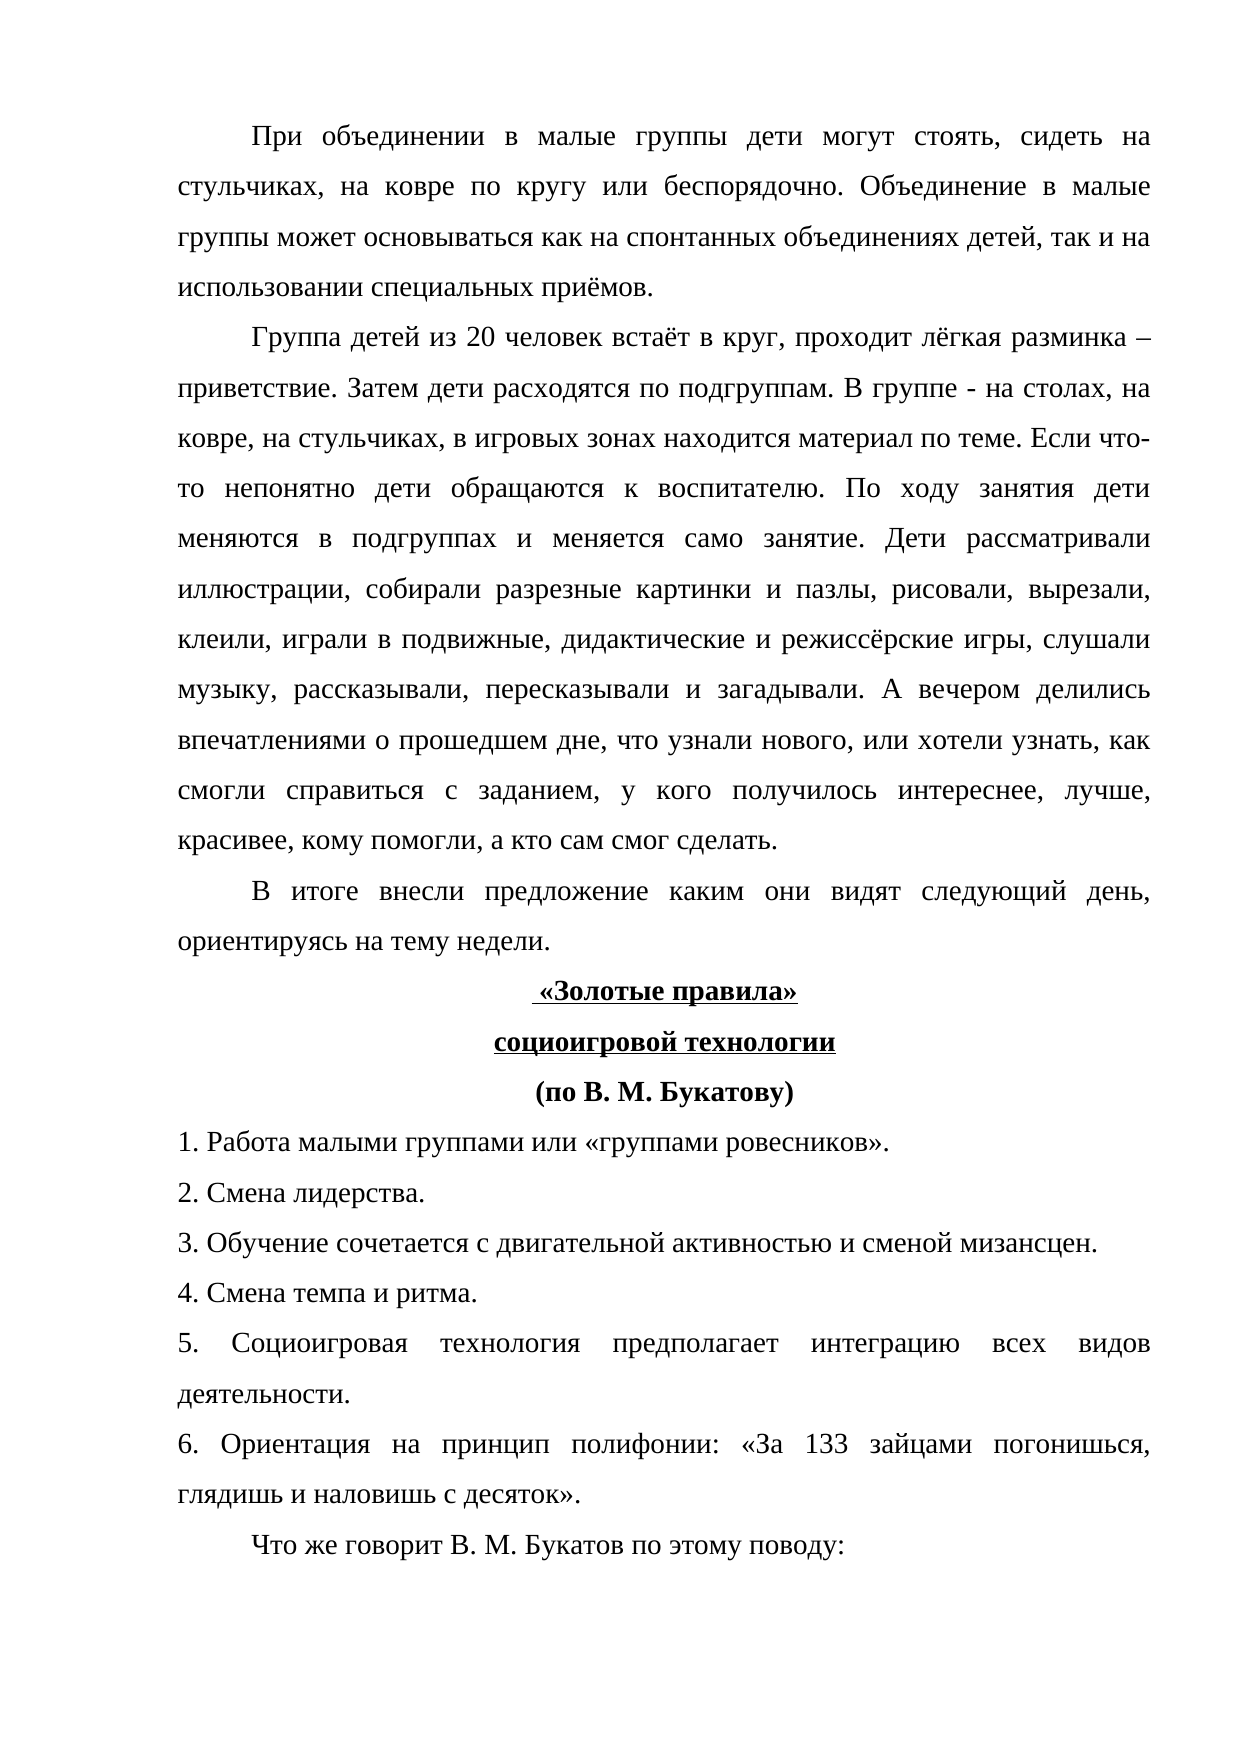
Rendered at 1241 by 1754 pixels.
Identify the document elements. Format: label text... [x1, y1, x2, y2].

text В итоге внесли предложение каким они видят следующий день, ориентируясь на тему недели. [177, 873, 1152, 957]
text (по В. М. Букатову) [177, 1074, 1152, 1108]
text Что же говорит В. М. Букатов по этому поводу: [177, 1527, 1152, 1560]
text 5. Социоигровая технология предполагает интеграцию всех видов деятельности. [177, 1326, 1152, 1409]
text При объединении в малые группы дети могут стоять, сидеть на стульчиках, на ковре по кругу или беспорядочно. Объединение в малые группы может основываться как на спонтанных объединениях детей, так и на использовании специальных приёмов. [177, 118, 1152, 303]
text 6. Ориентация на принцип полифонии: «За 133 зайцами погонишься, глядишь и наловишь с десяток». [177, 1426, 1152, 1510]
text 1. Работа малыми группами или «группами ровесников». [177, 1124, 1152, 1158]
text 4. Смена темпа и ритма. [177, 1275, 1152, 1309]
text социоигровой технологии [177, 1024, 1152, 1057]
text 2. Смена лидерства. [177, 1175, 1152, 1208]
text Группа детей из 20 человек встаёт в круг, проходит лёгкая разминка – приветствие. Затем дети расходятся по подгруппам. В группе - на столах, на ковре, на стульчиках, в игровых зонах находится материал по теме. Если что-то непонятно дети обращаются к воспитателю. По ходу занятия дети меняются в подгруппах и меняется само занятие. Дети рассматривали иллюстрации, собирали разрезные картинки и пазлы, рисовали, вырезали, клеили, играли в подвижные, дидактические и режиссёрские игры, слушали музыку, рассказывали, пересказывали и загадывали. А вечером делились впечатлениями о прошедшем дне, что узнали нового, или хотели узнать, как смогли справиться с заданием, у кого получилось интереснее, лучше, красивее, кому помогли, а кто сам смог сделать. [177, 319, 1152, 856]
text 3. Обучение сочетается с двигательной активностью и сменой мизансцен. [177, 1225, 1152, 1258]
text «Золотые правила» [177, 973, 1152, 1007]
